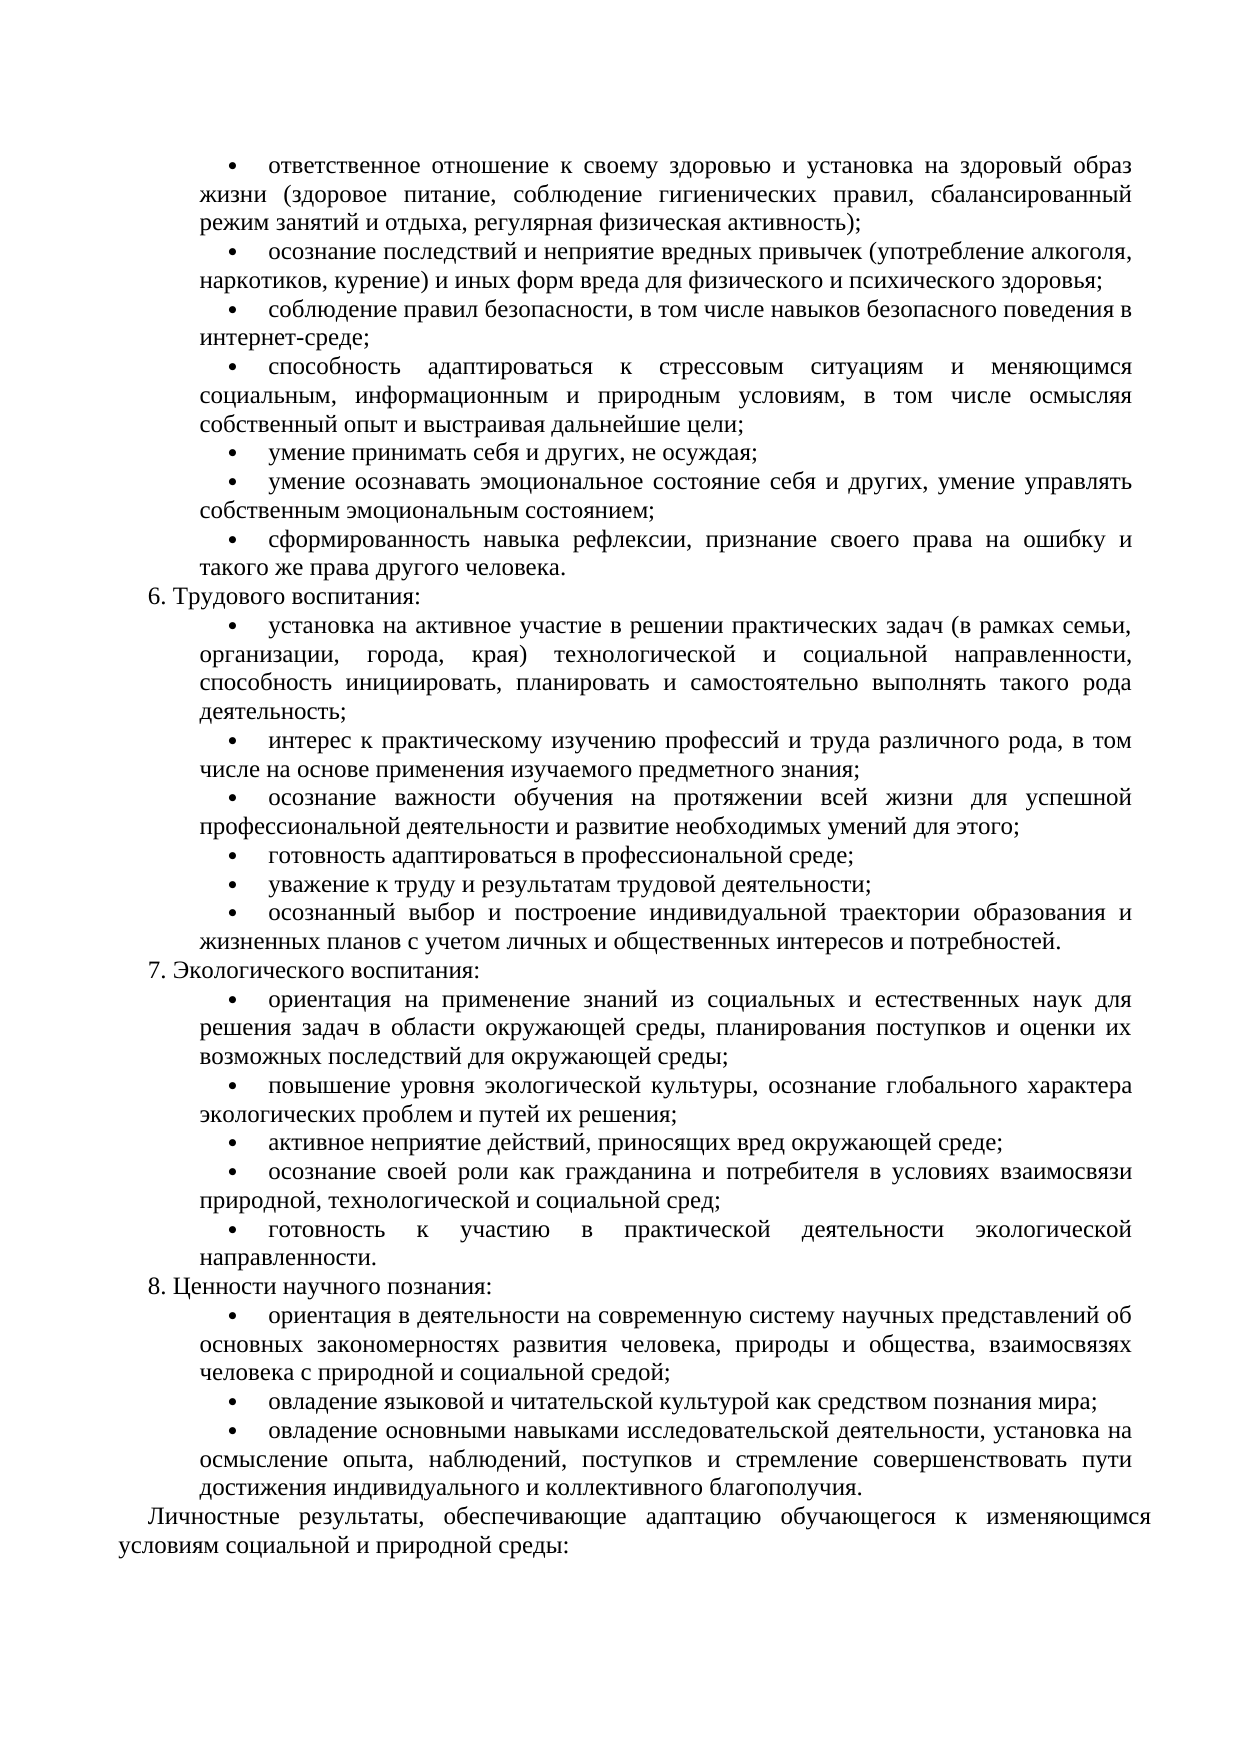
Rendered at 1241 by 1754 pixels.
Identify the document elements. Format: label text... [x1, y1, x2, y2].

list ориентация в деятельности на современную систему научных представлений об основных закономерностях развития человека, природы и общества, взаимосвязях человека с природной и социальной средой; [199, 1415, 1133, 1501]
text 8. Ценности научного познания: [118, 1386, 1152, 1415]
list установка на активное участие в решении практических задач (в рамках семьи, организации, города, края) технологической и социальной направленности, способность инициировать, планировать и самостоятельно выполнять такого рода деятельность; [199, 725, 1133, 840]
text 5. Физического воспитания, формирования культуры здоровья и эмоционального благополучия: [118, 179, 1152, 236]
list повышение уровня экологической культуры, осознание глобального характера экологических проблем и путей их решения; [199, 1185, 1133, 1242]
list соблюдение правил безопасности, в том числе навыков безопасного поведения в интернет-среде; [199, 409, 1133, 466]
list овладение языковой и читательской культурой как средством познания мира; [199, 1501, 1133, 1530]
list сформированность навыка рефлексии, признание своего права на ошибку и такого же права другого человека. [199, 639, 1133, 696]
list ответственное отношение к своему здоровью и установка на здоровый образ жизни (здоровое питание, соблюдение гигиенических правил, сбалансированный режим занятий и отдыха, регулярная физическая активность); [199, 265, 1133, 351]
list осознание важности обучения на протяжении всей жизни для успешной профессиональной деятельности и развитие необходимых умений для этого; [199, 897, 1133, 955]
list способность адаптироваться к стрессовым ситуациям и меняющимся социальным, информационным и природным условиям, в том числе осмысляя собственный опыт и выстраивая дальнейшие цели; [199, 466, 1133, 552]
list умение осознавать эмоциональное состояние себя и других, умение управлять собственным эмоциональным состоянием; [199, 581, 1133, 639]
list интерес к практическому изучению профессий и труда различного рода, в том числе на основе применения изучаемого предметного знания; [199, 840, 1133, 897]
list осознание ценности жизни; [199, 236, 1133, 265]
list осознание последствий и неприятие вредных привычек (употребление алкоголя, наркотиков, курение) и иных форм вреда для физического и психического здоровья; [199, 351, 1133, 409]
list стремление к самовыражению в разных видах искусства. [199, 150, 1133, 179]
list ориентация на применение знаний из социальных и естественных наук для решения задач в области окружающей среды, планирования поступков и оценки их возможных последствий для окружающей среды; [199, 1099, 1133, 1185]
text 7. Экологического воспитания: [118, 1070, 1152, 1099]
list готовность адаптироваться в профессиональной среде; [199, 955, 1133, 984]
list умение принимать себя и других, не осуждая; [199, 552, 1133, 581]
text 6. Трудового воспитания: [118, 696, 1152, 725]
list активное неприятие действий, приносящих вред окружающей среде; [199, 1242, 1133, 1271]
list осознанный выбор и построение индивидуальной траектории образования и жизненных планов с учетом личных и общественных интересов и потребностей. [199, 1012, 1133, 1070]
list уважение к труду и результатам трудовой деятельности; [199, 984, 1133, 1012]
list готовность к участию в практической деятельности экологической направленности. [199, 1329, 1133, 1386]
list осознание своей роли как гражданина и потребителя в условиях взаимосвязи природной, технологической и социальной сред; [199, 1271, 1133, 1329]
